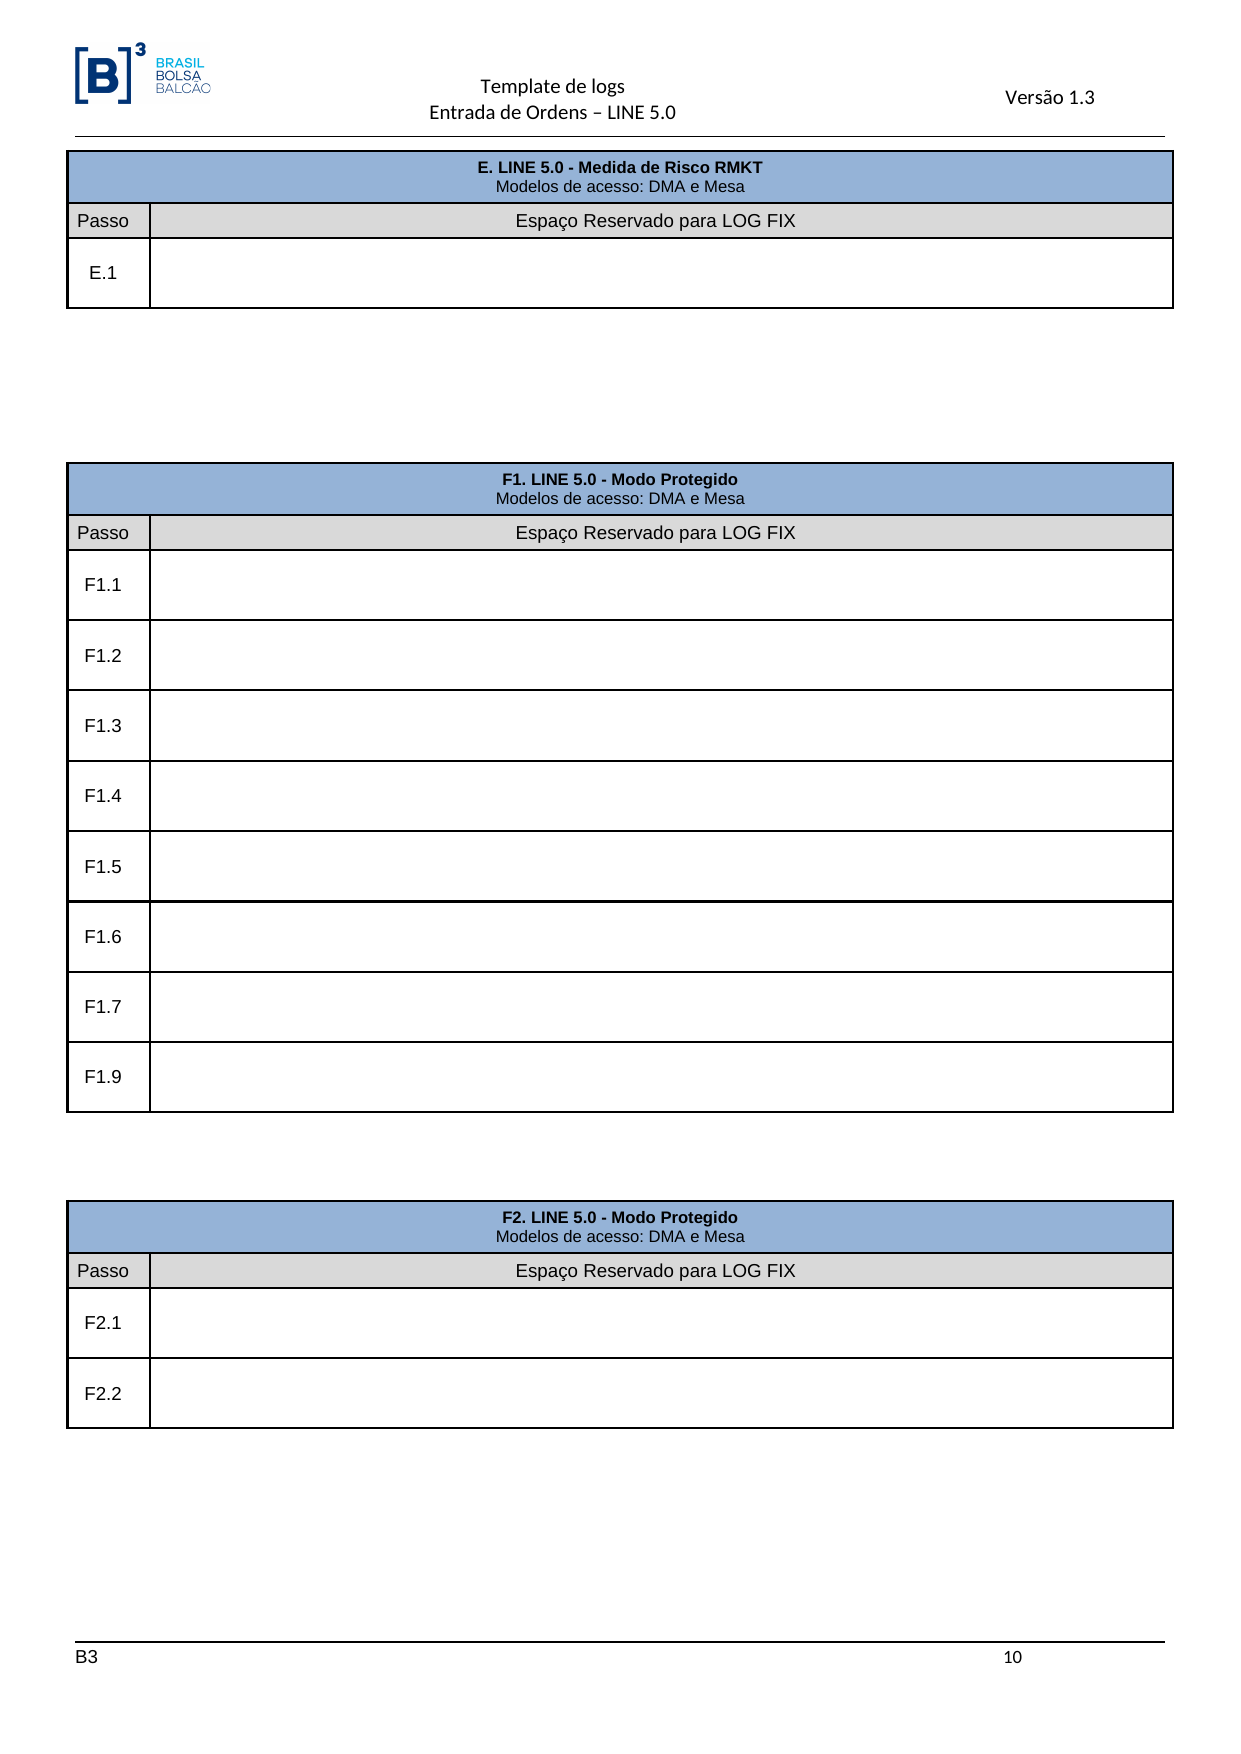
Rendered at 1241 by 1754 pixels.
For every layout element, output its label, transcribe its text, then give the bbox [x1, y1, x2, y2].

table_cell F1.2 [69, 621, 149, 689]
table_cell [151, 691, 1172, 760]
table_cell Passo [69, 204, 149, 237]
picture [75, 42, 211, 104]
table_cell Espaço Reservado para LOG FIX [151, 516, 1172, 549]
table_cell [151, 1043, 1172, 1111]
table_cell E.1 [69, 239, 149, 307]
table_cell [151, 973, 1172, 1041]
table_header F2. LINE 5.0 - Modo Protegido Modelos de acesso: DMA e Mesa [69, 1202, 1172, 1252]
table_cell F2.2 [69, 1359, 149, 1427]
table_header F1. LINE 5.0 - Modo Protegido Modelos de acesso: DMA e Mesa [69, 464, 1172, 514]
table_cell F1.1 [69, 551, 149, 619]
table_cell [151, 239, 1172, 307]
table_header E. LINE 5.0 - Medida de Risco RMKT Modelos de acesso: DMA e Mesa [69, 152, 1172, 202]
table_cell [151, 903, 1172, 971]
table_cell Espaço Reservado para LOG FIX [151, 1254, 1172, 1287]
table_cell Passo [69, 516, 149, 549]
table_cell F1.4 [69, 762, 149, 830]
table_cell F1.5 [69, 832, 149, 900]
table_cell [151, 1359, 1172, 1427]
table_cell [151, 762, 1172, 830]
table_cell Passo [69, 1254, 149, 1287]
table_cell F1.6 [69, 903, 149, 971]
table_cell [151, 621, 1172, 689]
table_cell F1.9 [69, 1043, 149, 1111]
table_cell F2.1 [69, 1289, 149, 1357]
table_cell Espaço Reservado para LOG FIX [151, 204, 1172, 237]
table_cell F1.3 [69, 691, 149, 760]
table_cell F1.7 [69, 973, 149, 1041]
table_cell [151, 551, 1172, 619]
table_cell [151, 832, 1172, 900]
table_cell [151, 1289, 1172, 1357]
